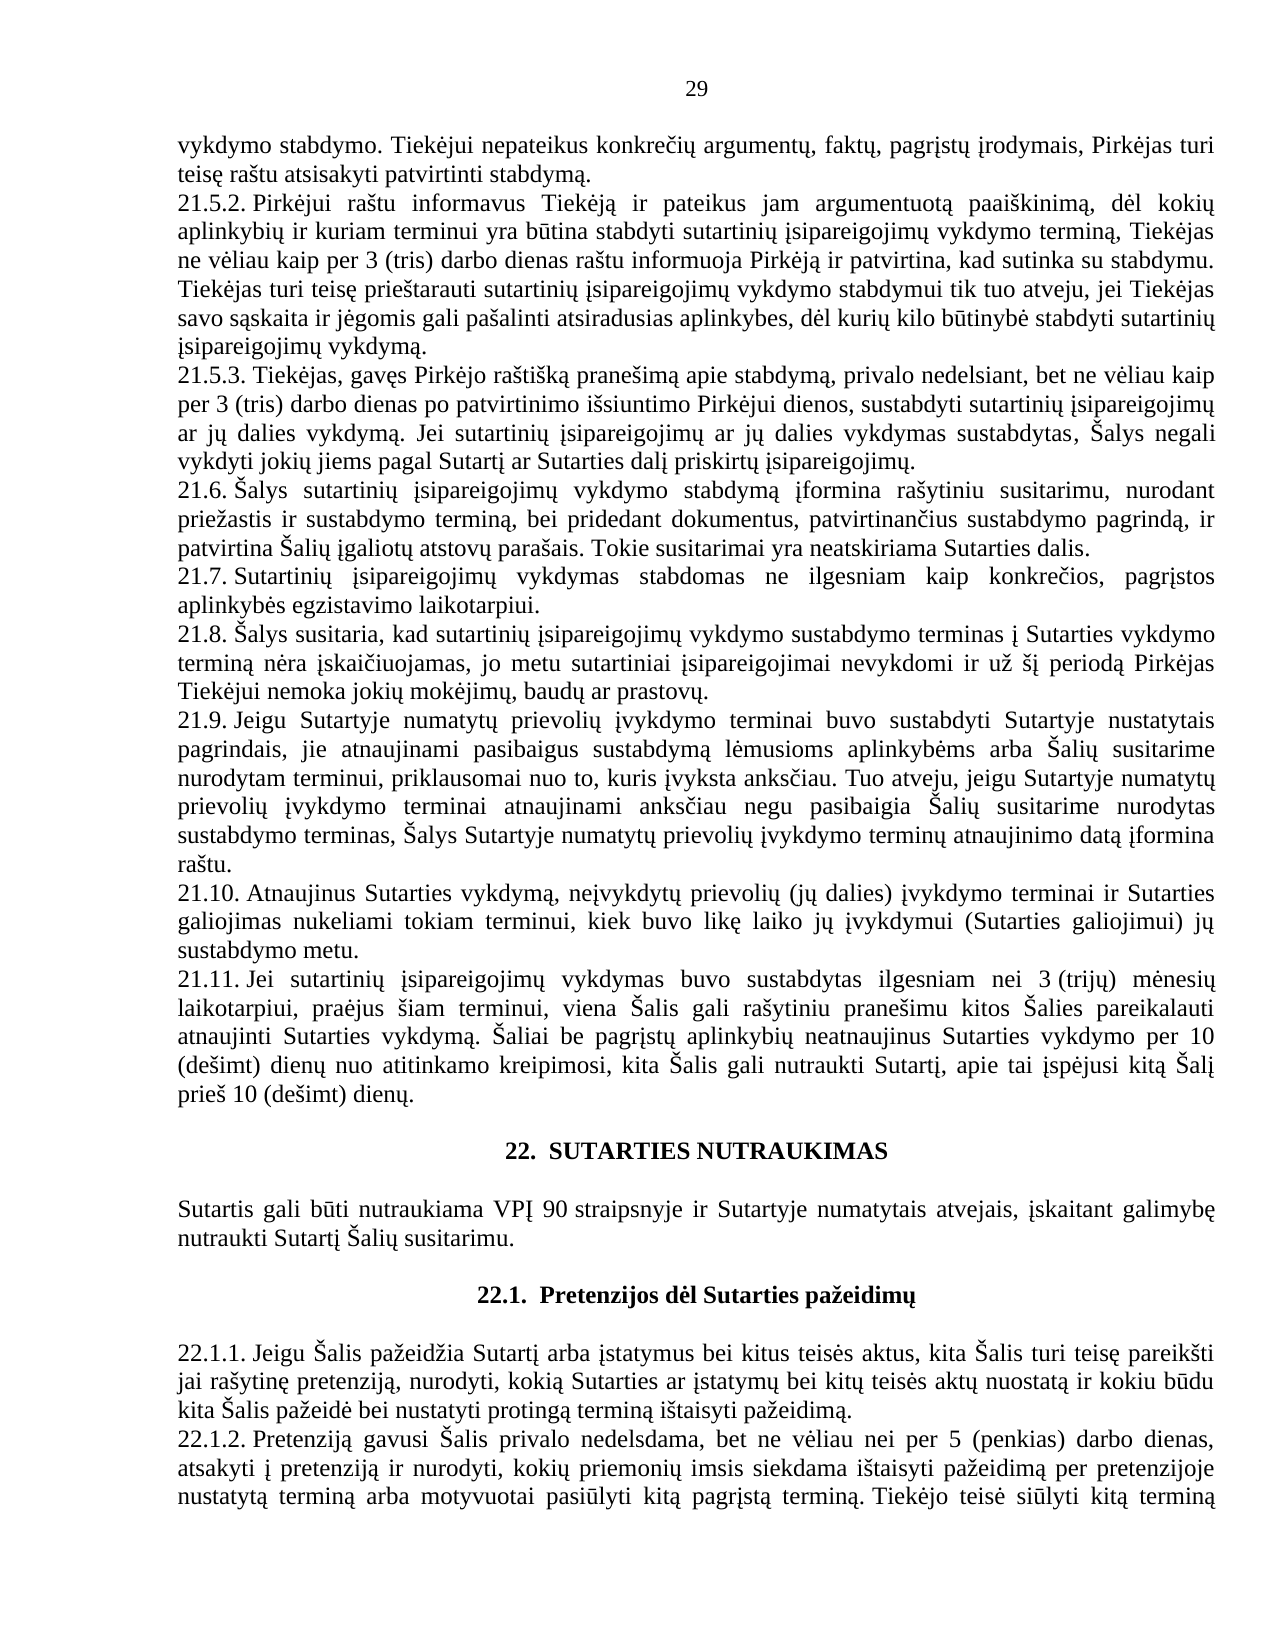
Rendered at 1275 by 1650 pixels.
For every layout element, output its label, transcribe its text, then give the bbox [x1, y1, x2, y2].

text 21.11. Jei sutartinių įsipareigojimų vykdymas buvo sustabdytas ilgesniam nei 3 (trijų) mėnesių laikotarpiui, praėjus šiam terminui, viena Šalis gali rašytiniu pranešimu kitos Šalies pareikalauti atnaujinti Sutarties vykdymą. Šaliai be pagrįstų aplinkybių neatnaujinus Sutarties vykdymo per 10 (dešimt) dienų nuo atitinkamo kreipimosi, kita Šalis gali nutraukti Sutartį, apie tai įspėjusi kitą Šalį prieš 10 (dešimt) dienų. [177, 964, 1216, 1108]
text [177, 130, 1216, 188]
text 21.9. Jeigu Sutartyje numatytų prievolių įvykdymo terminai buvo sustabdyti Sutartyje nustatytais pagrindais, jie atnaujinami pasibaigus sustabdymą lėmusioms aplinkybėms arba Šalių susitarime nurodytam terminui, priklausomai nuo to, kuris įvyksta anksčiau. Tuo atveju, jeigu Sutartyje numatytų prievolių įvykdymo terminai atnaujinami anksčiau negu pasibaigia Šalių susitarime nurodytas sustabdymo terminas, Šalys Sutartyje numatytų prievolių įvykdymo terminų atnaujinimo datą įformina raštu. [177, 705, 1216, 878]
text 21.8. Šalys susitaria, kad sutartinių įsipareigojimų vykdymo sustabdymo terminas į Sutarties vykdymo terminą nėra įskaičiuojamas, jo metu sutartiniai įsipareigojimai nevykdomi ir už šį periodą Pirkėjas Tiekėjui nemoka jokių mokėjimų, baudų ar prastovų. [177, 619, 1216, 705]
text Sutartis gali būti nutraukiama VPĮ 90 straipsnyje ir Sutartyje numatytais atvejais, įskaitant galimybę nutraukti Sutartį Šalių susitarimu. [177, 1194, 1216, 1251]
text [177, 1424, 1216, 1510]
text 21.5.3. Tiekėjas, gavęs Pirkėjo raštišką pranešimą apie stabdymą, privalo nedelsiant, bet ne vėliau kaip per 3 (tris) darbo dienas po patvirtinimo išsiuntimo Pirkėjui dienos, sustabdyti sutartinių įsipareigojimų ar jų dalies vykdymą. Jei sutartinių įsipareigojimų ar jų dalies vykdymas sustabdytas, Šalys negali vykdyti jokių jiems pagal Sutartį ar Sutarties dalį priskirtų įsipareigojimų. [177, 360, 1216, 475]
text 22. SUTARTIES NUTRAUKIMAS [177, 1136, 1216, 1165]
text 21.6. Šalys sutartinių įsipareigojimų vykdymo stabdymą įformina rašytiniu susitarimu, nurodant priežastis ir sustabdymo terminą, bei pridedant dokumentus, patvirtinančius sustabdymo pagrindą, ir patvirtina Šalių įgaliotų atstovų parašais. Tokie susitarimai yra neatskiriama Sutarties dalis. [177, 475, 1216, 561]
text 22.1.1. Jeigu Šalis pažeidžia Sutartį arba įstatymus bei kitus teisės aktus, kita Šalis turi teisę pareikšti jai rašytinę pretenziją, nurodyti, kokią Sutarties ar įstatymų bei kitų teisės aktų nuostatą ir kokiu būdu kita Šalis pažeidė bei nustatyti protingą terminą ištaisyti pažeidimą. [177, 1338, 1216, 1424]
text 22.1. Pretenzijos dėl Sutarties pažeidimų [177, 1280, 1216, 1309]
text 21.5.2. Pirkėjui raštu informavus Tiekėją ir pateikus jam argumentuotą paaiškinimą, dėl kokių aplinkybių ir kuriam terminui yra būtina stabdyti sutartinių įsipareigojimų vykdymo terminą, Tiekėjas ne vėliau kaip per 3 (tris) darbo dienas raštu informuoja Pirkėją ir patvirtina, kad sutinka su stabdymu. Tiekėjas turi teisę prieštarauti sutartinių įsipareigojimų vykdymo stabdymui tik tuo atveju, jei Tiekėjas savo sąskaita ir jėgomis gali pašalinti atsiradusias aplinkybes, dėl kurių kilo būtinybė stabdyti sutartinių įsipareigojimų vykdymą. [177, 188, 1216, 360]
text 21.10. Atnaujinus Sutarties vykdymą, neįvykdytų prievolių (jų dalies) įvykdymo terminai ir Sutarties galiojimas nukeliami tokiam terminui, kiek buvo likę laiko jų įvykdymui (Sutarties galiojimui) jų sustabdymo metu. [177, 878, 1216, 964]
text 21.7. Sutartinių įsipareigojimų vykdymas stabdomas ne ilgesniam kaip konkrečios, pagrįstos aplinkybės egzistavimo laikotarpiui. [177, 561, 1216, 619]
